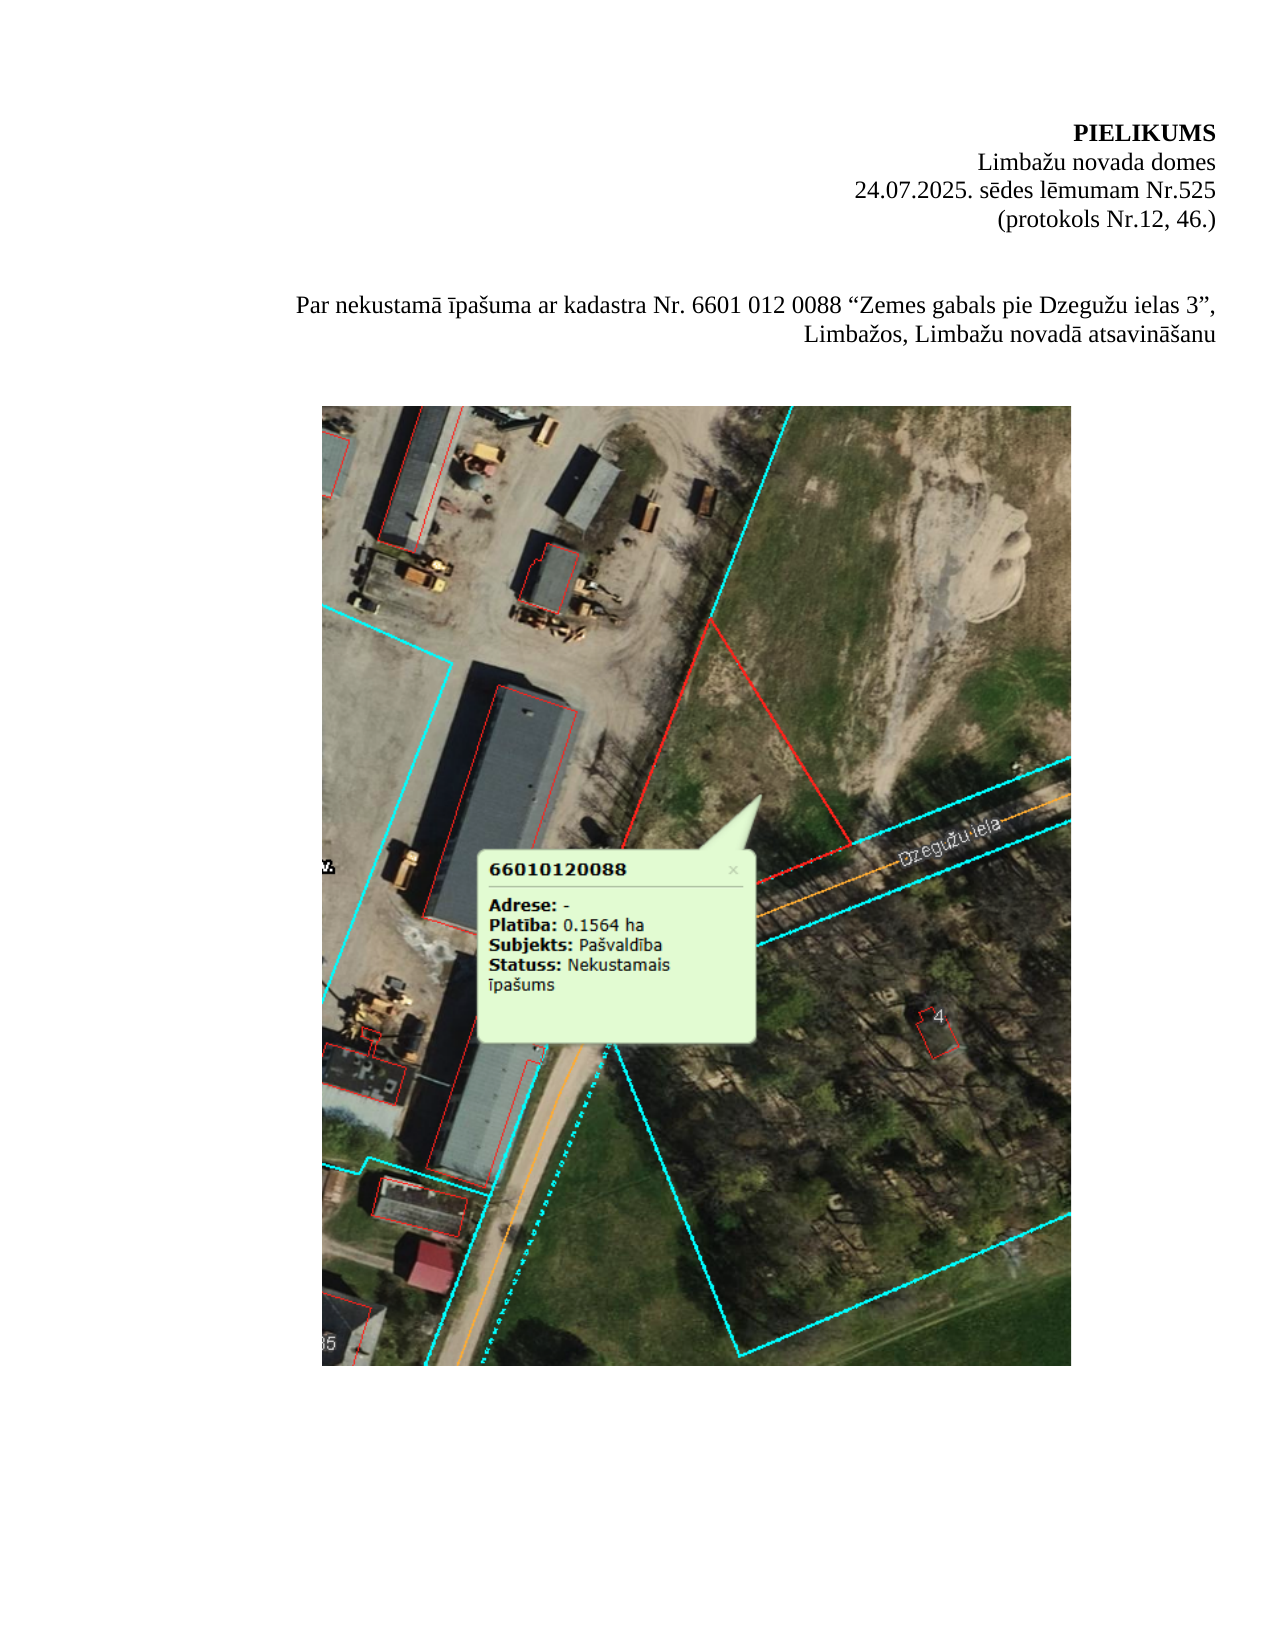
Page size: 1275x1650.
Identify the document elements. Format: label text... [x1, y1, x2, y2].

text Limbažos, Limbažu novadā atsavināšanu [177, 319, 1216, 348]
text PIELIKUMS [177, 118, 1216, 147]
text (protokols Nr.12, 46.) [177, 204, 1216, 233]
text 24.07.2025. sēdes lēmumam Nr.525 [177, 176, 1216, 204]
text Par nekustamā īpašuma ar kadastra Nr. 6601 012 0088 “Zemes gabals pie Dzegužu ielas 3”, [177, 291, 1216, 319]
picture [322, 406, 1072, 1366]
text Limbažu novada domes [177, 147, 1216, 176]
